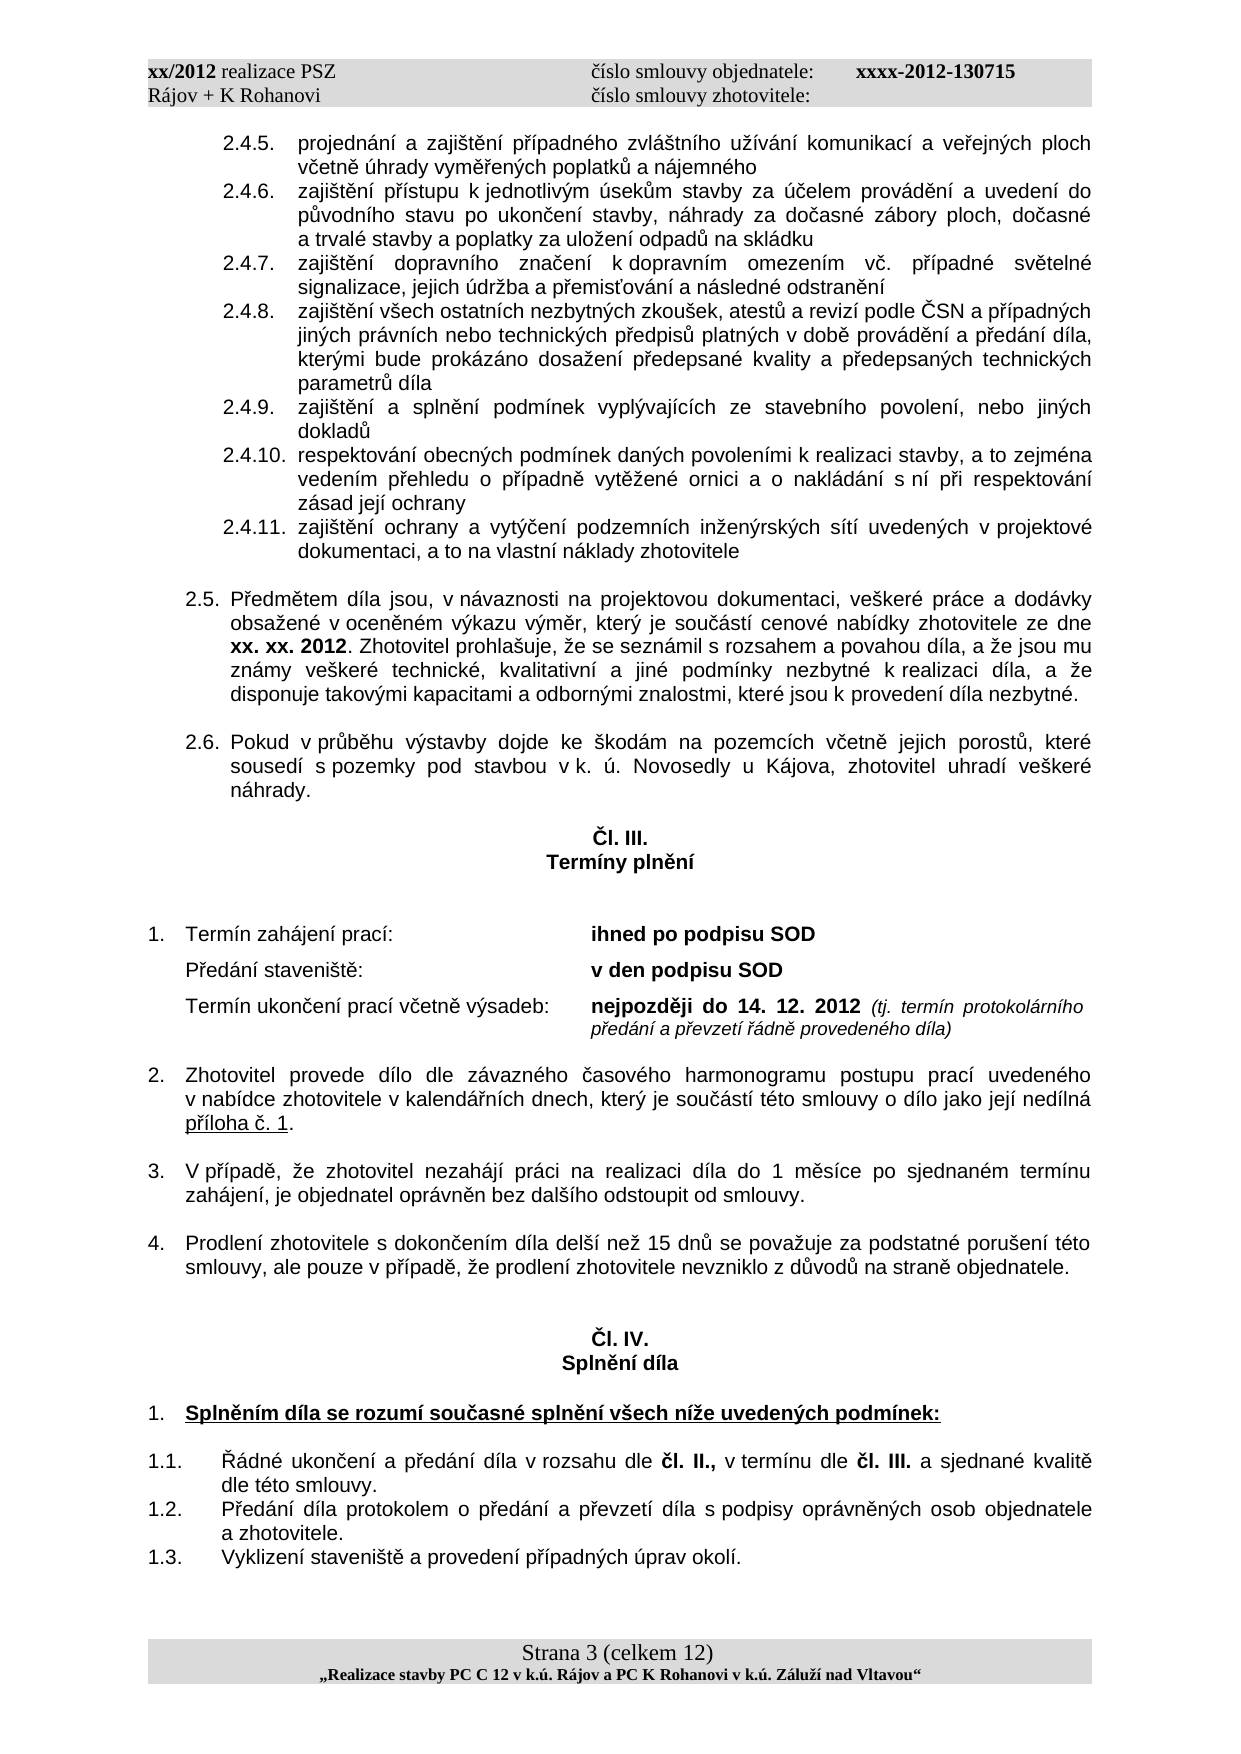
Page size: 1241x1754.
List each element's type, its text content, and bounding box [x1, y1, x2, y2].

text 1.2. Předání díla protokolem o předání a převzetí díla s podpisy oprávněných osob objednatele a zhotovitele. [148, 1497, 1092, 1544]
list zajištění a splnění podmínek vyplývajících ze stavebního povolení, nebo jiných dokladů [223, 395, 1092, 443]
text Předání staveniště: v den podpisu SOD [185, 958, 1092, 982]
list zajištění všech ostatních nezbytných zkoušek, atestů a revizí podle ČSN a případných jiných právních nebo technických předpisů platných v době provádění a předání díla, kterými bude prokázáno dosažení předepsané kvality a předepsaných technických parametrů díla [223, 299, 1092, 395]
list zajištění dopravního značení k dopravním omezením vč. případné světelné signalizace, jejich údržba a přemisťování a následné odstranění [223, 251, 1092, 299]
list Pokud v průběhu výstavby dojde ke škodám na pozemcích včetně jejich porostů, které sousedí s pozemky pod stavbou v k. ú. Novosedly u Kájova, zhotovitel uhradí veškeré náhrady. [185, 730, 1092, 802]
list Zhotovitel provede dílo dle závazného časového harmonogramu postupu prací uvedeného v nabídce zhotovitele v kalendářních dnech, který je součástí této smlouvy o dílo jako její nedílná příloha č. 1. [148, 1063, 1092, 1135]
subtitle Čl. III. [148, 826, 1092, 850]
list respektování obecných podmínek daných povoleními k realizaci stavby, a to zejména vedením přehledu o případně vytěžené ornici a o nakládání s ní při respektování zásad její ochrany [223, 443, 1092, 514]
list Termín zahájení prací: ihned po podpisu SOD [148, 922, 1092, 946]
list projednání a zajištění případného zvláštního užívání komunikací a veřejných ploch včetně úhrady vyměřených poplatků a nájemného [223, 131, 1092, 179]
text 1.1. Řádné ukončení a předání díla v rozsahu dle čl. II., v termínu dle čl. III. a sjednané kvalitě dle této smlouvy. [148, 1449, 1092, 1497]
text Splnění díla [148, 1351, 1092, 1375]
list zajištění ochrany a vytýčení podzemních inženýrských sítí uvedených v projektové dokumentaci, a to na vlastní náklady zhotovitele [223, 514, 1092, 562]
list zajištění přístupu k jednotlivým úsekům stavby za účelem provádění a uvedení do původního stavu po ukončení stavby, náhrady za dočasné zábory ploch, dočasné a trvalé stavby a poplatky za uložení odpadů na skládku [223, 179, 1092, 251]
text Termín ukončení prací včetně výsadeb: nejpozději do 14. 12. 2012 (tj. termín protokolárního předání a převzetí řádně provedeného díla) [185, 994, 1092, 1039]
text Čl. IV. [148, 1327, 1092, 1351]
list V případě, že zhotovitel nezahájí práci na realizaci díla do 1 měsíce po sjednaném termínu zahájení, je objednatel oprávněn bez dalšího odstoupit od smlouvy. [148, 1159, 1092, 1207]
list Splněním díla se rozumí současné splnění všech níže uvedených podmínek: [148, 1400, 1092, 1425]
text 1.3. Vyklizení staveniště a provedení případných úprav okolí. [148, 1544, 1092, 1568]
list Prodlení zhotovitele s dokončením díla delší než 15 dnů se považuje za podstatné porušení této smlouvy, ale pouze v případě, že prodlení zhotovitele nevzniklo z důvodů na straně objednatele. [148, 1231, 1092, 1279]
list Předmětem díla jsou, v návaznosti na projektovou dokumentaci, veškeré práce a dodávky obsažené v oceněném výkazu výměr, který je součástí cenové nabídky zhotovitele ze dne xx. xx. 2012. Zhotovitel prohlašuje, že se seznámil s rozsahem a povahou díla, a že jsou mu známy veškeré technické, kvalitativní a jiné podmínky nezbytné k realizaci díla, a že disponuje takovými kapacitami a odbornými znalostmi, které jsou k provedení díla nezbytné. [185, 586, 1092, 706]
subtitle Termíny plnění [148, 850, 1092, 874]
